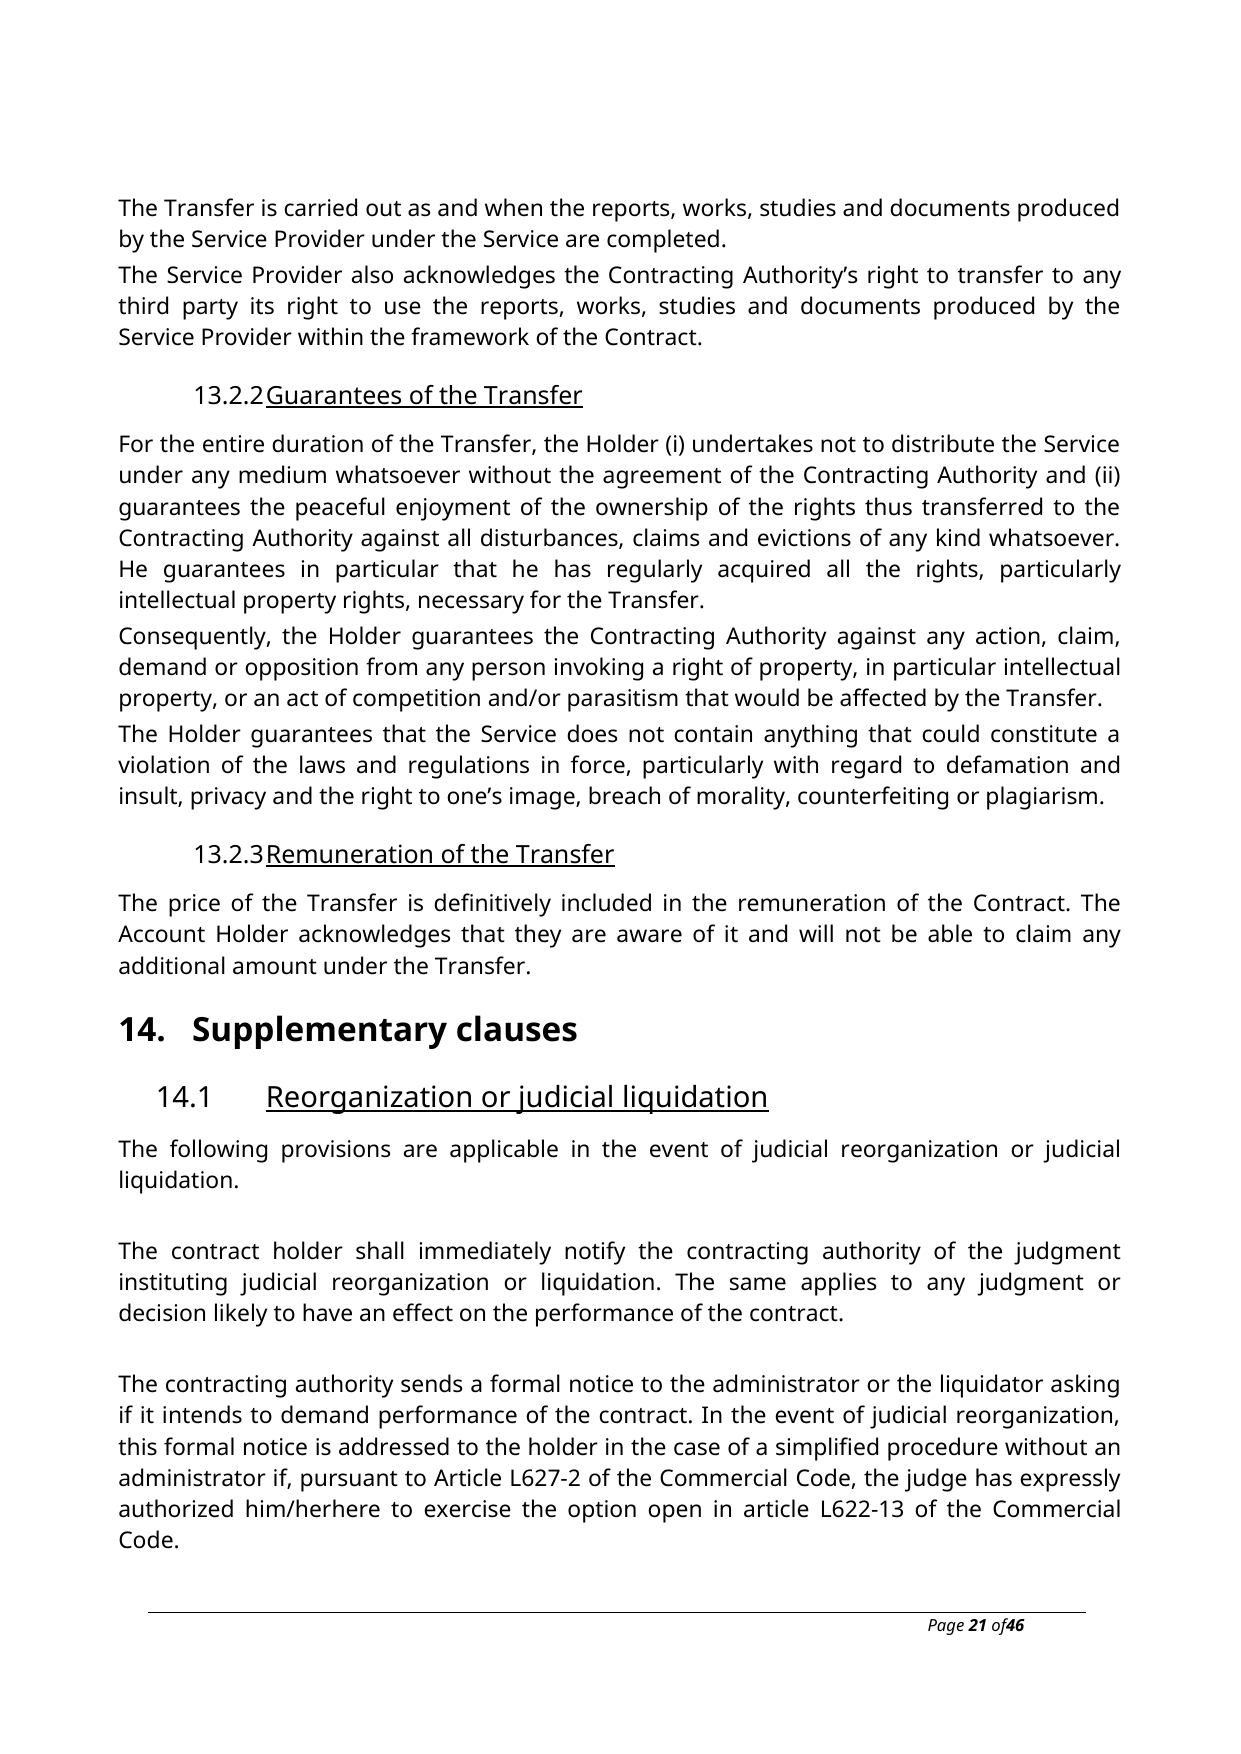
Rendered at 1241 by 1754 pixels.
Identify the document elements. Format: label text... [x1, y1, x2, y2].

text Consequently, the Holder guarantees the Contracting Authority against any action, claim, demand or opposition from any person invoking a right of property, in particular intellectual property, or an act of competition and/or parasitism that would be affected by the Transfer. [118, 620, 1122, 713]
text Supplementary clauses [118, 1006, 1122, 1051]
text Reorganization or judicial liquidation [156, 1076, 1122, 1116]
text For the entire duration of the Transfer, the Holder (i) undertakes not to distribute the Service under any medium whatsoever without the agreement of the Contracting Authority and (ii) guarantees the peaceful enjoyment of the ownership of the rights thus transferred to the Contracting Authority against all disturbances, claims and evictions of any kind whatsoever. He guarantees in particular that he has regularly acquired all the rights, particularly intellectual property rights, necessary for the Transfer. [118, 428, 1122, 616]
text The Holder guarantees that the Service does not contain anything that could constitute a violation of the laws and regulations in force, particularly with regard to defamation and insult, privacy and the right to one’s image, breach of morality, counterfeiting or plagiarism. [118, 718, 1122, 811]
text The Transfer is carried out as and when the reports, works, studies and documents produced by the Service Provider under the Service are completed. [118, 192, 1122, 254]
text Guarantees of the Transfer [193, 377, 1122, 411]
text The Service Provider also acknowledges the Contracting Authority’s right to transfer to any third party its right to use the reports, works, studies and documents produced by the Service Provider within the framework of the Contract. [118, 259, 1122, 352]
text The price of the Transfer is definitively included in the remuneration of the Contract. The Account Holder acknowledges that they are aware of it and will not be able to claim any additional amount under the Transfer. [118, 887, 1122, 981]
text The contracting authority sends a formal notice to the administrator or the liquidator asking if it intends to demand performance of the contract. In the event of judicial reorganization, this formal notice is addressed to the holder in the case of a simplified procedure without an administrator if, pursuant to Article L627-2 of the Commercial Code, the judge has expressly authorized him/herhere to exercise the option open in article L622-13 of the Commercial Code. [118, 1368, 1122, 1556]
text Remuneration of the Transfer [193, 836, 1122, 871]
text The following provisions are applicable in the event of judicial reorganization or judicial liquidation. [118, 1133, 1122, 1195]
text The contract holder shall immediately notify the contracting authority of the judgment instituting judicial reorganization or liquidation. The same applies to any judgment or decision likely to have an effect on the performance of the contract. [118, 1235, 1122, 1328]
